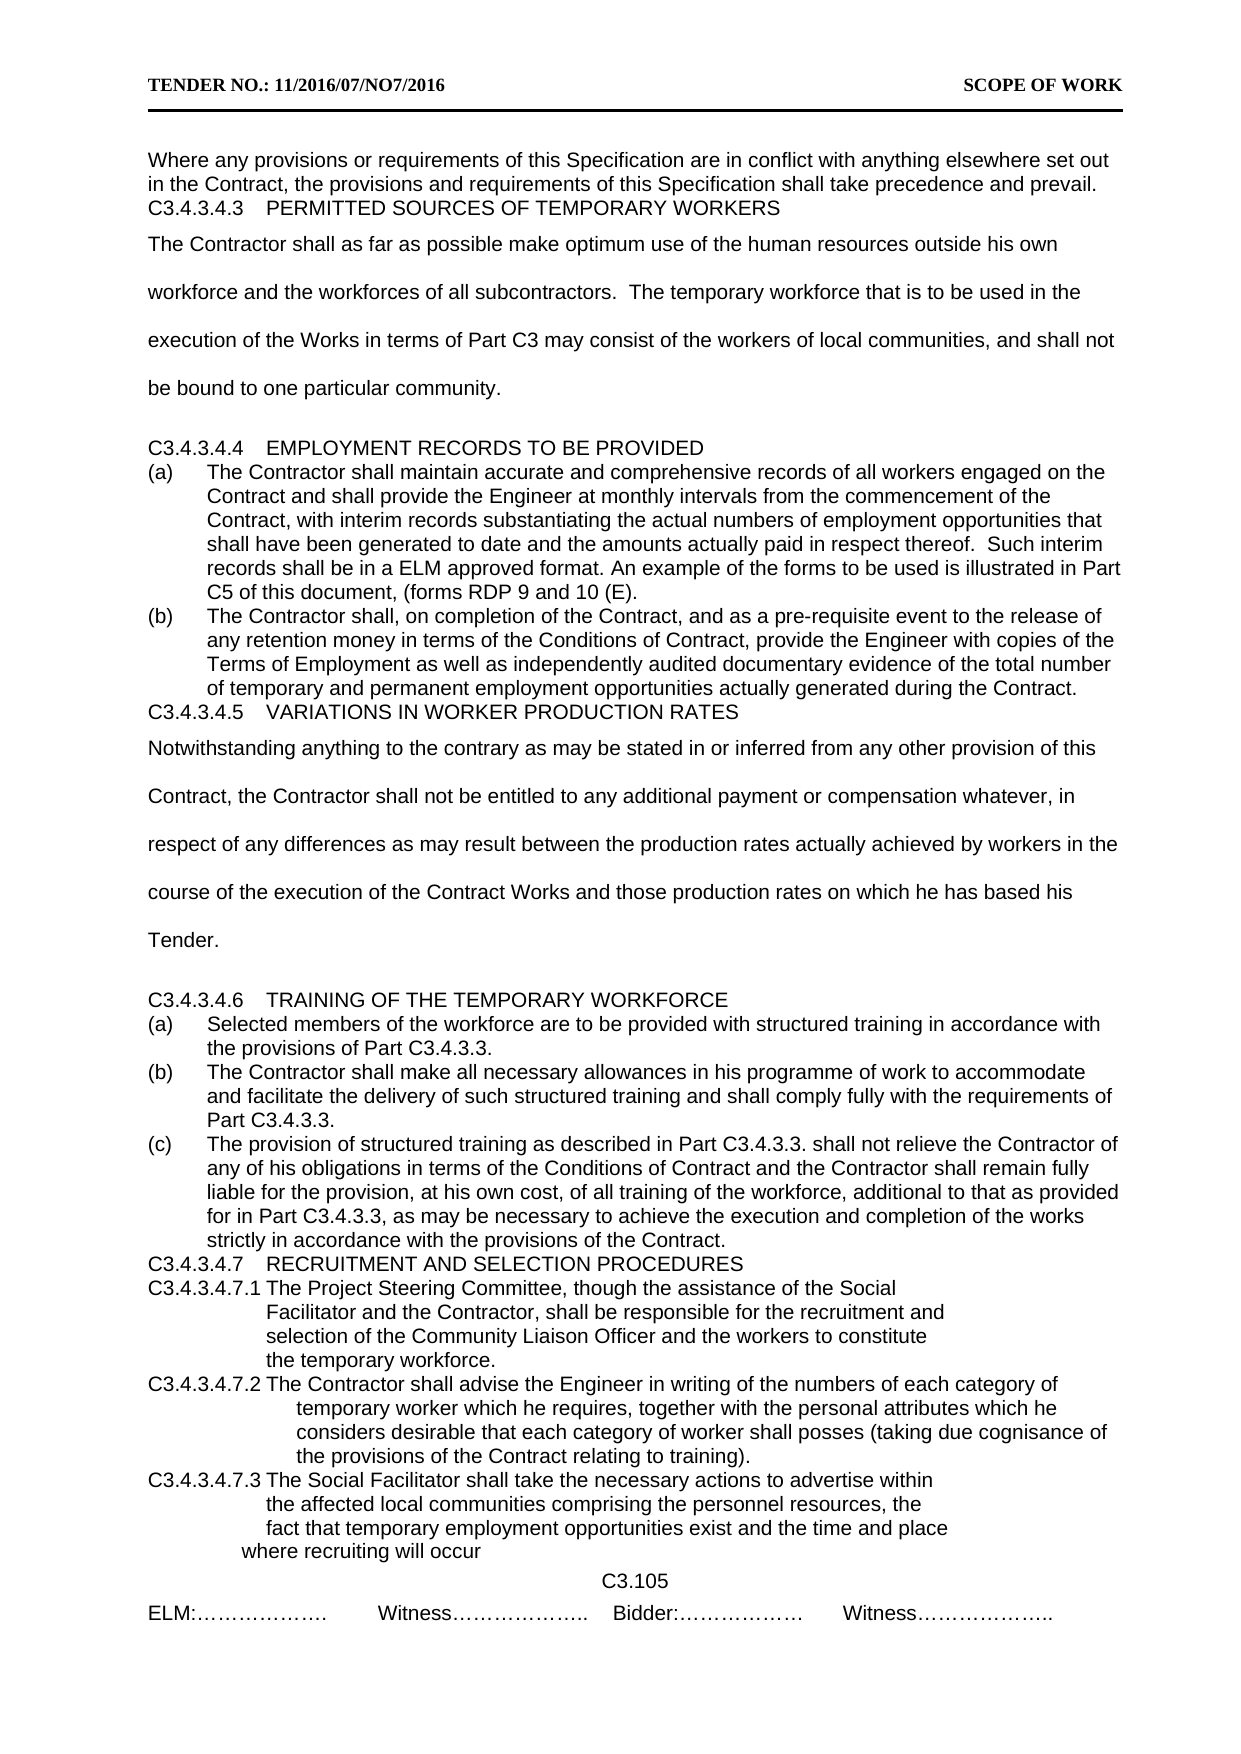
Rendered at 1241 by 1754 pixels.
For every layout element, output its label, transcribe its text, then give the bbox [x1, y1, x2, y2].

text C3.4.3.4.4 EMPLOYMENT RECORDS TO BE PROVIDED [148, 436, 1122, 460]
text (a) Selected members of the workforce are to be provided with structured training in accordance with the provisions of Part C3.4.3.3. [148, 1012, 1122, 1060]
text C3.4.3.4.7.1 The Project Steering Committee, though the assistance of the Social Facilitator and the Contractor, shall be responsible for the recruitment and selection of the Community Liaison Officer and the workers to constitute the temporary workforce. [148, 1276, 1122, 1372]
text C3.4.3.4.7.2 The Contractor shall advise the Engineer in writing of the numbers of each category of temporary worker which he requires, together with the personal attributes which he considers desirable that each category of worker shall posses (taking due cognisance of the provisions of the Contract relating to training). [148, 1372, 1122, 1467]
text (b) The Contractor shall make all necessary allowances in his programme of work to accommodate and facilitate the delivery of such structured training and shall comply fully with the requirements of Part C3.4.3.3. [148, 1060, 1122, 1132]
text (c) The provision of structured training as described in Part C3.4.3.3. shall not relieve the Contractor of any of his obligations in terms of the Conditions of Contract and the Contractor shall remain fully liable for the provision, at his own cost, of all training of the workforce, additional to that as provided for in Part C3.4.3.3, as may be necessary to achieve the execution and completion of the works strictly in accordance with the provisions of the Contract. [148, 1132, 1122, 1252]
text Where any provisions or requirements of this Specification are in conflict with anything elsewhere set out in the Contract, the provisions and requirements of this Specification shall take precedence and prevail. [148, 148, 1122, 196]
text C3.4.3.4.3 PERMITTED SOURCES OF TEMPORARY WORKERS [148, 196, 1122, 219]
text C3.4.3.4.7 RECRUITMENT SELECTION PROCEDURES [148, 1252, 1122, 1276]
text C3.4.3.4.7.3 The Social Facilitator shall take the necessary actions to advertise within the affected local communities comprising the personnel resources, the fact that temporary employment opportunities exist and the time and place where recruiting will occur [148, 1467, 1122, 1563]
text C3.4.3.4.6 TRAINING OF THE TEMPORARY WORKFORCE [148, 988, 1122, 1012]
text (b) The Contractor shall, on completion of the Contract, and as a pre-requisite event to the release of any retention money in terms of the Conditions of Contract, provide the Engineer with copies of the Terms of Employment as well as independently audited documentary evidence of the total number of temporary and permanent employment opportunities actually generated during the Contract. [148, 604, 1122, 700]
text The Contractor shall as far as possible make optimum use of the human resources outside his own workforce and the workforces of all subcontractors. The temporary workforce that is to be used in the execution of the Works in terms of Part C3 may consist of the workers of local communities, and shall not be bound to one particular community. [148, 232, 1122, 400]
text (a) The Contractor shall maintain accurate and comprehensive records of all workers engaged on the Contract and shall provide the Engineer at monthly intervals from the commencement of the Contract, with interim records substantiating the actual numbers of employment opportunities that shall have been generated to date and the amounts actually paid in respect thereof. Such interim records shall be in a ELM approved format. An example of the forms to be used is illustrated in Part C5 of this document, (forms RDP 9 and 10 (E). [148, 460, 1122, 604]
text C3.4.3.4.5 VARIATIONS IN WORKER PRODUCTION RATES [148, 700, 1122, 724]
text Notwithstanding anything to the contrary as may be stated in or inferred from any other provision of this Contract, the Contractor shall not be entitled to any additional payment or compensation whatever, in respect of any differences as may result between the production rates actually achieved by workers in the course of the execution of the Contract Works and those production rates on which he has based his Tender. [148, 736, 1122, 952]
